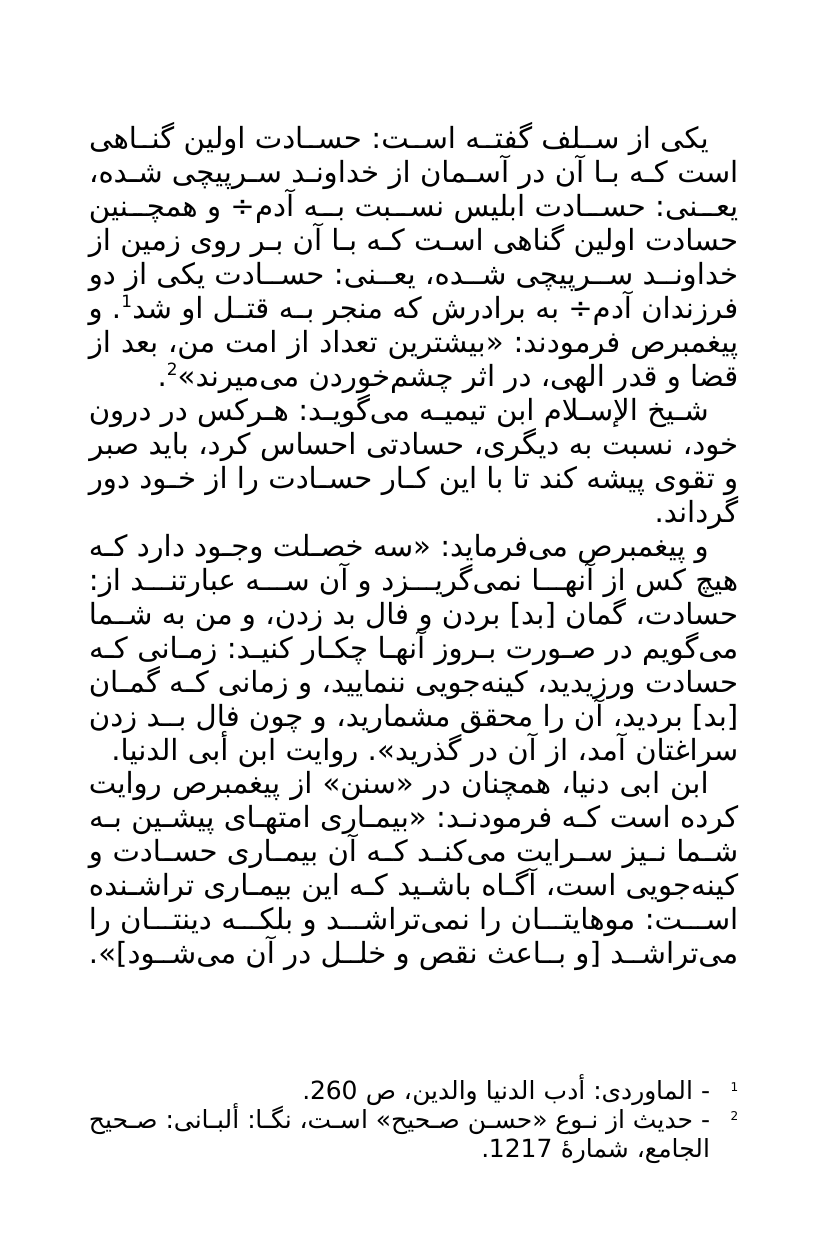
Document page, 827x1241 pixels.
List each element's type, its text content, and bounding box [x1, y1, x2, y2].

text و پیغمبرص می‌فرماید: «سه خصلت وجود دارد که هیچ کس از آنها نمی‌گریزد و آن سه عبارتند از: حسادت، گمان [بد] بردن و فال بد زدن، و من به شما می‌گویم در صورت بروز آنها چکار کنید: زمانی که حسادت ورزیدید، کینه‌جویی ننمایید، و زمانی که گمان [بد] بردید، آن را محقق مشمارید، و چون فال بد زدن سراغتان آمد، از آن در گذرید». روایت ابن أبی الدنیا. [89, 529, 738, 767]
text یکی از سلف گفته است: حسادت اولین گناهی است که با آن در آسمان از خداوند سرپیچی شده، یعنی: حسادت ابلیس نسبت به آدم÷ و همچنین حسادت اولین گناهی است که با آن بر روی زمین از خداوند سرپیچی شده، یعنی: حسادت یکی از دو فرزندان آدم÷ به برادرش که منجر به قتل او شد. و پیغمبرص فرمودند: «بیشترین تعداد از امت من، بعد از قضا و قدر الهی، در اثر چشم‌خوردن می‌میرند». [89, 122, 738, 393]
text شیخ‌ الإسلام ابن تیمیه می‌گوید: هرکس در درون خود، نسبت به دیگری، حسادتی احساس کرد، باید صبر و تقوی پیشه کند تا با این کار حسادت را از خود دور گرداند. [89, 393, 738, 529]
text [89, 767, 738, 971]
